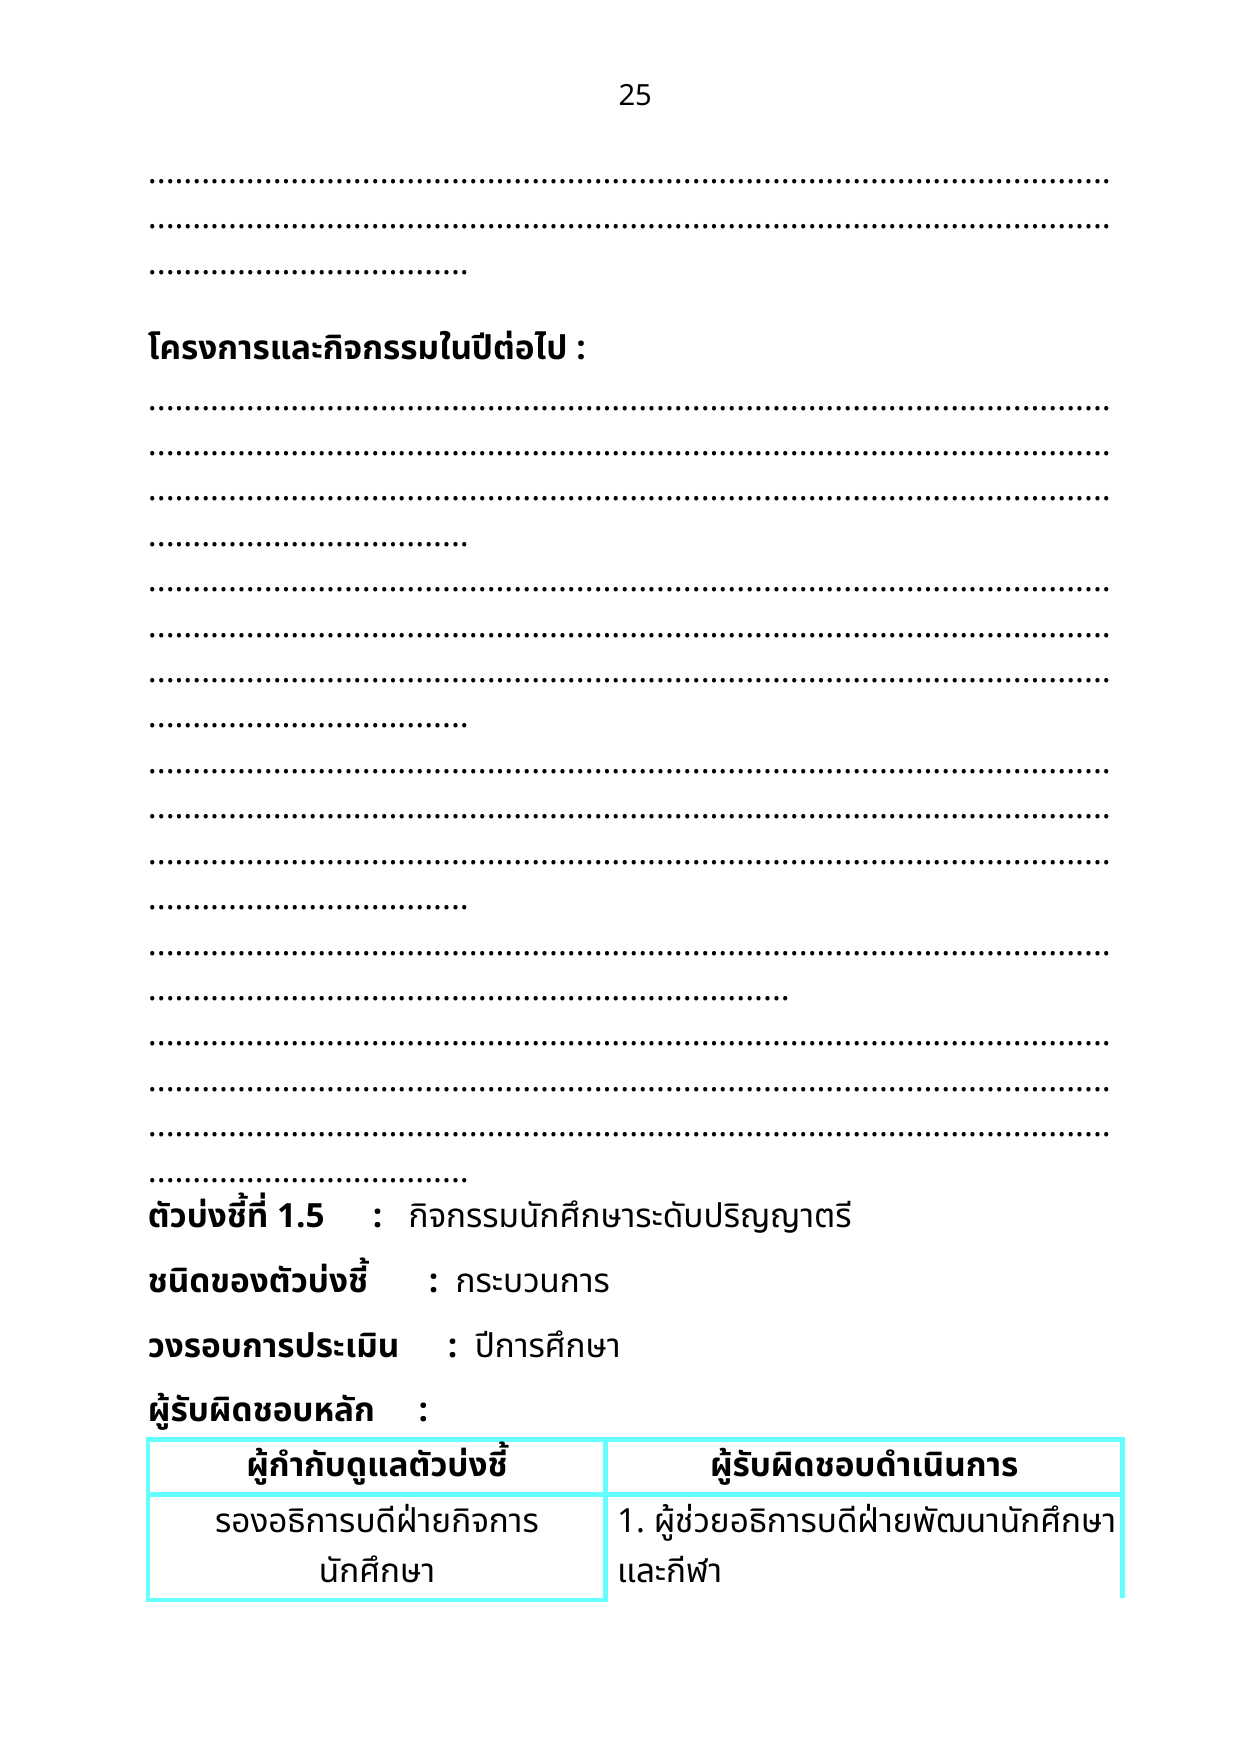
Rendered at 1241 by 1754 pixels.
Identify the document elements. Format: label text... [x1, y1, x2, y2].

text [148, 148, 1122, 284]
text ตัวบ่งชี้ที่ 1.5 : กิจกรรมนักศึกษาระดับปริญญาตรี [148, 1192, 1120, 1242]
text ชนิดของตัวบ่งชี้ : กระบวนการ [148, 1257, 1120, 1307]
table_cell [150, 1497, 603, 1598]
text โครงการและกิจกรรมในปีต่อไป : [148, 324, 1122, 374]
text ผู้รับผิดชอบหลัก : [148, 1386, 1122, 1437]
text วงรอบการประเมิน : ปีการศึกษา [148, 1321, 1120, 1372]
table_header ผู้กำกับดูแลตัวบ่งชี้ [150, 1442, 603, 1492]
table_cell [608, 1497, 1120, 1598]
text ........................................................................................................................................................................................................................................................................................................................................................................ .................................................................................................................................................................................... [148, 738, 1122, 1010]
table_header ผู้รับผิดชอบดำเนินการ [608, 1442, 1120, 1492]
